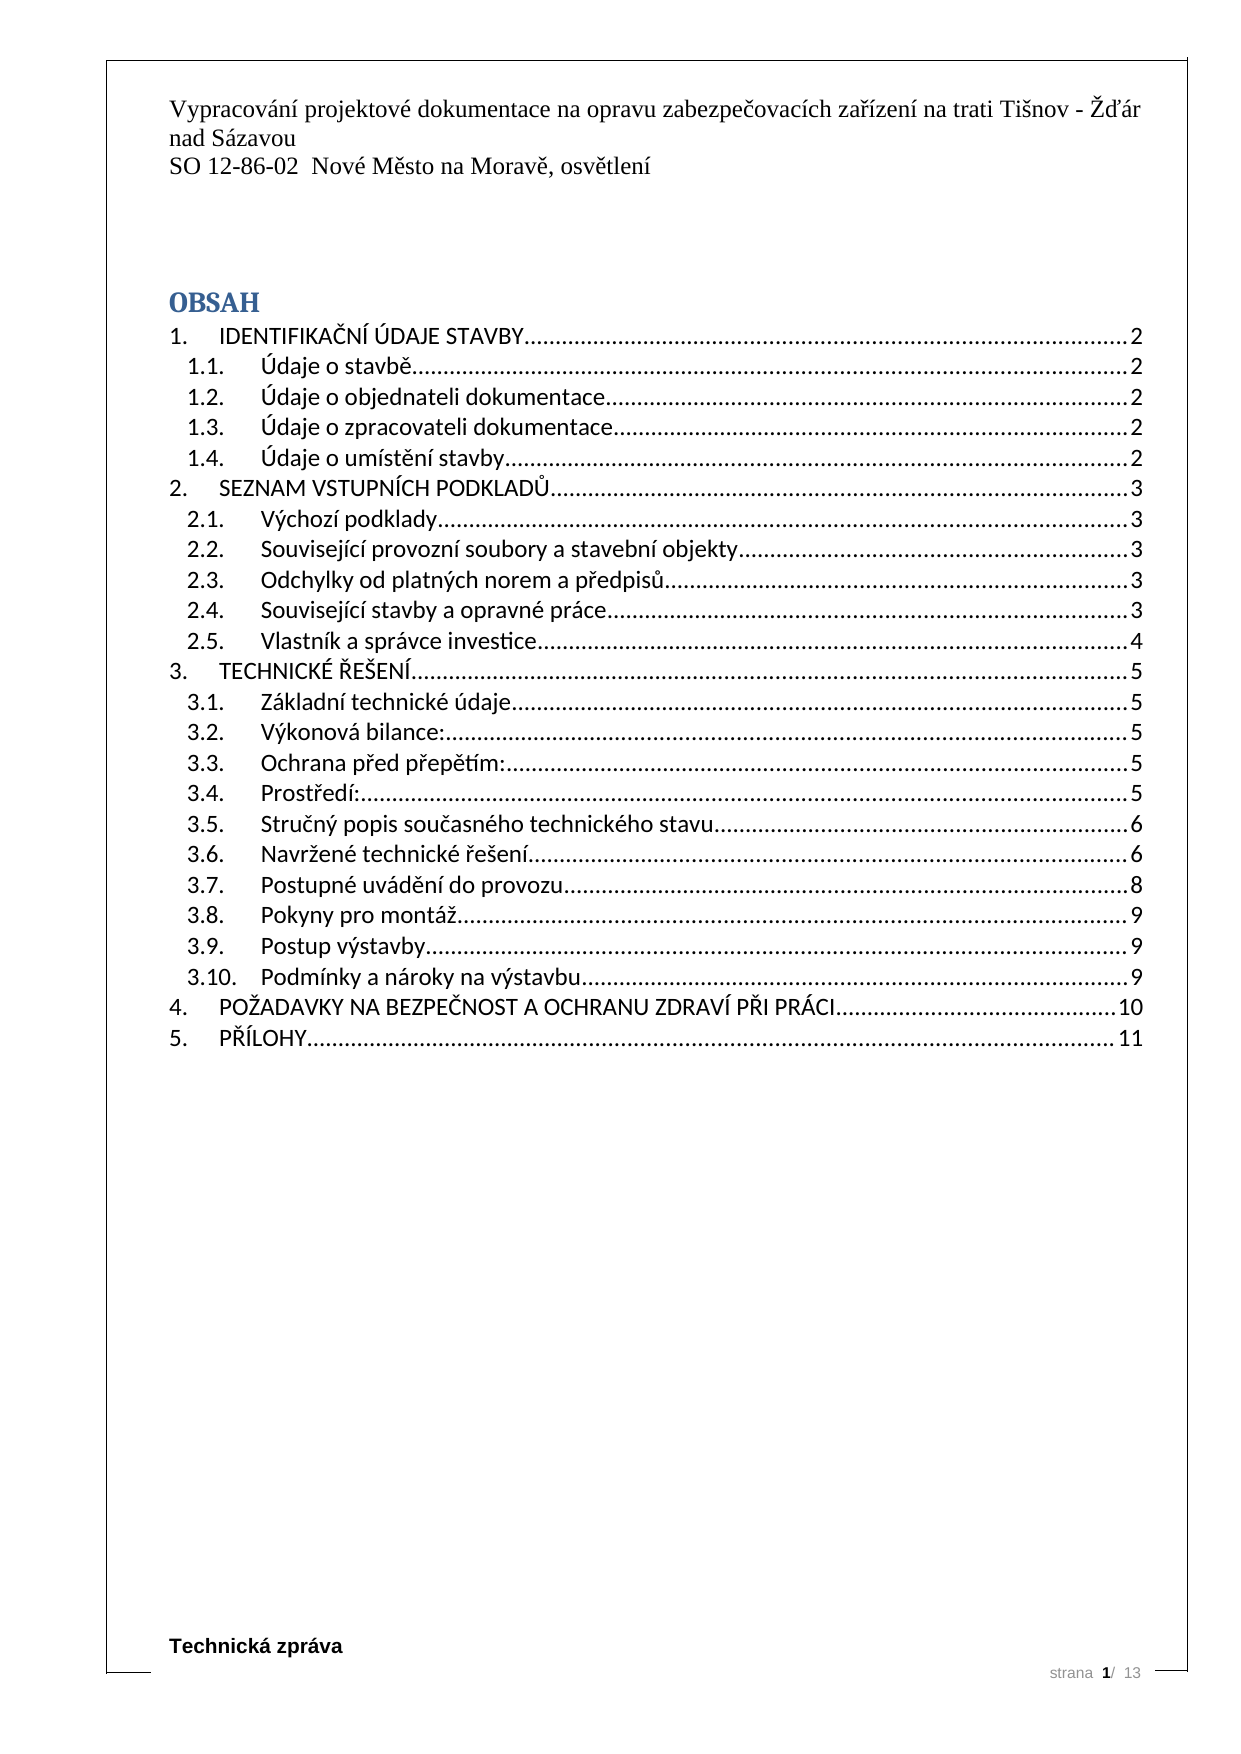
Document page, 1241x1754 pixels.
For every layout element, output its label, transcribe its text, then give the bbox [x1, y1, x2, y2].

text 3.4. Prostředí: 5 [187, 778, 1144, 808]
text 1. IDENTIFIKAČNÍ ÚDAJE STAVBY 2 [169, 320, 1144, 350]
text 3.2. Výkonová bilance: 5 [187, 717, 1144, 747]
text 4. POŽADAVKY NA BEZPEČNOST A OCHRANU ZDRAVÍ PŘI PRÁCI 10 [169, 991, 1144, 1022]
text 1.2. Údaje o objednateli dokumentace 2 [187, 381, 1144, 411]
text 2.5. Vlastník a správce investice 4 [187, 625, 1144, 656]
text 3.10. Podmínky a nároky na výstavbu 9 [187, 961, 1144, 991]
text 3.5. Stručný popis současného technického stavu 6 [187, 808, 1144, 839]
text 1.3. Údaje o zpracovateli dokumentace 2 [187, 411, 1144, 442]
text 3. TECHNICKÉ ŘEŠENÍ 5 [169, 656, 1144, 686]
text 2. SEZNAM VSTUPNÍCH PODKLADŮ 3 [169, 472, 1144, 503]
text 3.1. Základní technické údaje 5 [187, 686, 1144, 717]
text 3.9. Postup výstavby 9 [187, 930, 1144, 961]
text 3.3. Ochrana před přepětím: 5 [187, 747, 1144, 778]
text 3.7. Postupné uvádění do provozu 8 [187, 869, 1144, 900]
text 2.1. Výchozí podklady 3 [187, 503, 1144, 533]
subtitle OBSAH [169, 286, 1144, 320]
text 2.2. Související provozní soubory a stavební objekty 3 [187, 533, 1144, 564]
text 5. PŘÍLOHY 11 [169, 1022, 1144, 1052]
text 3.6. Navržené technické řešení 6 [187, 839, 1144, 869]
text 2.3. Odchylky od platných norem a předpisů 3 [187, 564, 1144, 594]
text 1.4. Údaje o umístění stavby 2 [187, 442, 1144, 472]
text 1.1. Údaje o stavbě 2 [187, 350, 1144, 381]
text 2.4. Související stavby a opravné práce 3 [187, 594, 1144, 625]
text 3.8. Pokyny pro montáž 9 [187, 900, 1144, 930]
